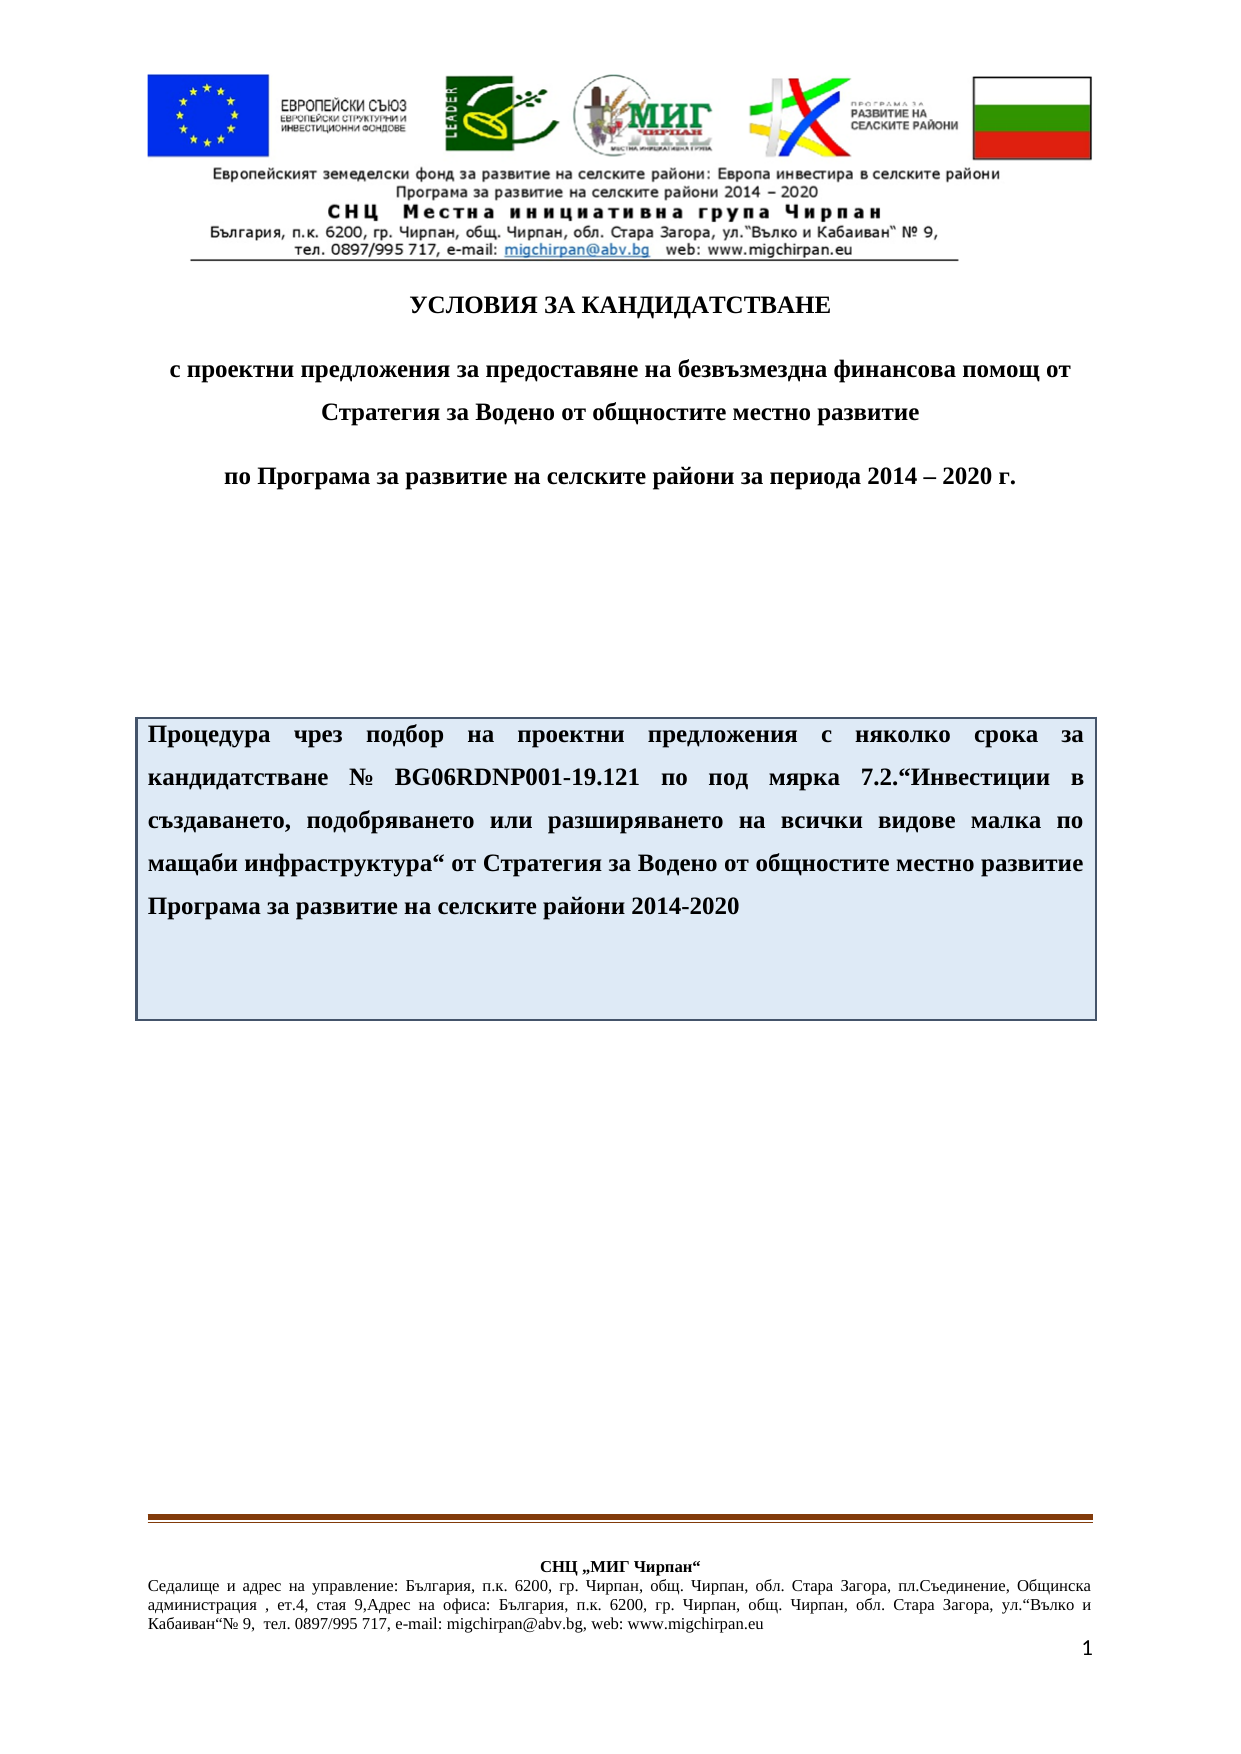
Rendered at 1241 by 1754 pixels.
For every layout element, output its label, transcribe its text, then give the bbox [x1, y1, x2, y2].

text по Програма за развитие на селските райони за периода 2014 – 2020 г. [148, 461, 1093, 489]
text УСЛОВИЯ ЗА КАНДИДАТСТВАНЕ [148, 290, 1093, 318]
table_header Процедура чрез подбор на проектни предложения с няколко срока за кандидатстване № BG06RDNP001-19.121 по под мярка 7.2.“Инвестиции в създаването, подобряването или разширяването на всички видове малка по мащаби инфраструктура“ от Стратегия за Водено от общностите местно развитие Програма за развитие на селските райони 2014-2020 [138, 719, 1095, 1019]
picture [147, 73, 1093, 262]
text с проектни предложения за предоставяне на безвъзмездна финансова помощ от Стратегия за Водено от общностите местно развитие [148, 354, 1093, 426]
